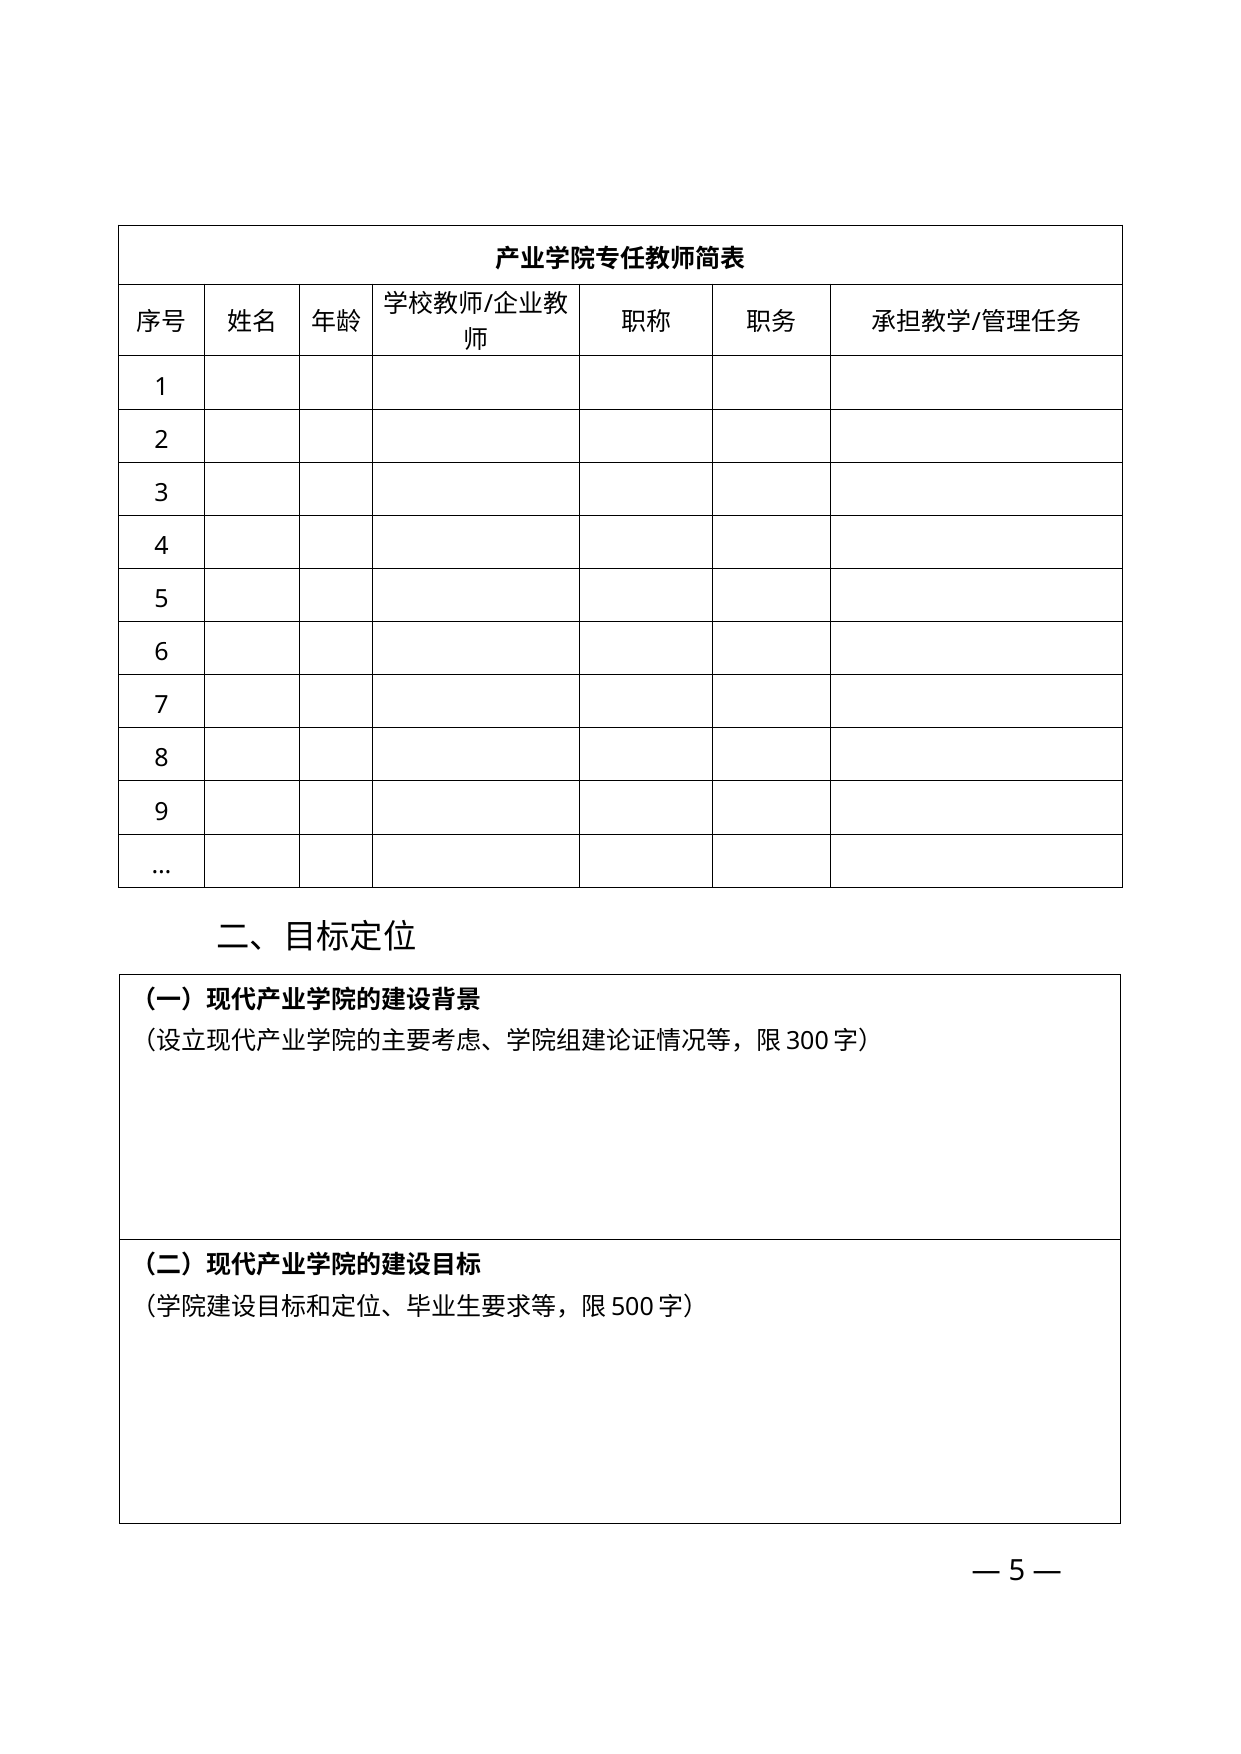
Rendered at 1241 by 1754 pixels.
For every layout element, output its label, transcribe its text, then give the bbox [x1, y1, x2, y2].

table_cell 8 [119, 728, 204, 780]
table_cell [831, 781, 1122, 833]
table_cell [713, 728, 830, 780]
table_cell [713, 516, 830, 568]
table_cell [300, 463, 372, 515]
table_cell [373, 569, 579, 621]
table_cell [373, 728, 579, 780]
table_header （一）现代产业学院的建设背景 （设立现代产业学院的主要考虑、学院组建论证情况等，限300字） [120, 975, 1120, 1239]
table_cell 4 [119, 516, 204, 568]
table_cell 学校教师/企业教师 [373, 285, 579, 355]
table_cell [580, 463, 712, 515]
table_cell 年龄 [300, 285, 372, 355]
text 二、目标定位 [149, 900, 1091, 961]
table_cell [205, 463, 299, 515]
table_cell [713, 356, 830, 408]
table_cell [300, 622, 372, 674]
table_cell [713, 675, 830, 727]
table_cell [205, 728, 299, 780]
table_cell [831, 675, 1122, 727]
table_cell [713, 835, 830, 887]
table_cell [373, 675, 579, 727]
table_cell [373, 516, 579, 568]
table_cell [831, 835, 1122, 887]
table_cell [373, 622, 579, 674]
table_cell [831, 516, 1122, 568]
table_cell [373, 463, 579, 515]
table_cell [373, 410, 579, 462]
table_cell 产业学院专任教师简表 [119, 226, 1122, 283]
table_cell 姓名 [205, 285, 299, 355]
table_cell [580, 410, 712, 462]
table_cell [205, 516, 299, 568]
table_cell [713, 463, 830, 515]
table_cell [300, 675, 372, 727]
table_cell [300, 728, 372, 780]
table_cell 职务 [713, 285, 830, 355]
table_cell [831, 622, 1122, 674]
table_cell [205, 675, 299, 727]
table_cell [580, 835, 712, 887]
table_cell [373, 356, 579, 408]
table_cell [580, 781, 712, 833]
table_cell 9 [119, 781, 204, 833]
table_cell [205, 569, 299, 621]
table_cell [373, 835, 579, 887]
table_cell [580, 569, 712, 621]
table_cell [373, 781, 579, 833]
table_cell [580, 356, 712, 408]
table_cell [713, 622, 830, 674]
table_cell … [119, 835, 204, 887]
table_cell [205, 410, 299, 462]
table_cell 6 [119, 622, 204, 674]
table_cell [831, 356, 1122, 408]
table_cell [205, 356, 299, 408]
table_cell 7 [119, 675, 204, 727]
table_cell [300, 516, 372, 568]
table_cell [831, 463, 1122, 515]
table_cell [713, 781, 830, 833]
table_cell 3 [119, 463, 204, 515]
table_cell [580, 728, 712, 780]
table_cell [831, 569, 1122, 621]
table_cell [831, 728, 1122, 780]
table_cell [205, 622, 299, 674]
table_cell [205, 781, 299, 833]
table_cell 职称 [580, 285, 712, 355]
table_cell [831, 410, 1122, 462]
table_cell 序号 [119, 285, 204, 355]
table_cell [713, 410, 830, 462]
table_cell [300, 569, 372, 621]
table_cell [205, 835, 299, 887]
table_cell [580, 516, 712, 568]
table_cell [713, 569, 830, 621]
table_cell [580, 622, 712, 674]
table_cell [300, 410, 372, 462]
table_cell （二）现代产业学院的建设目标 （学院建设目标和定位、毕业生要求等，限500字） [120, 1240, 1120, 1523]
table_cell 1 [119, 356, 204, 408]
table_cell [300, 835, 372, 887]
table_cell 承担教学/管理任务 [831, 285, 1122, 355]
table_cell [580, 675, 712, 727]
table_cell 2 [119, 410, 204, 462]
table_cell [300, 356, 372, 408]
table_cell [300, 781, 372, 833]
table_cell 5 [119, 569, 204, 621]
